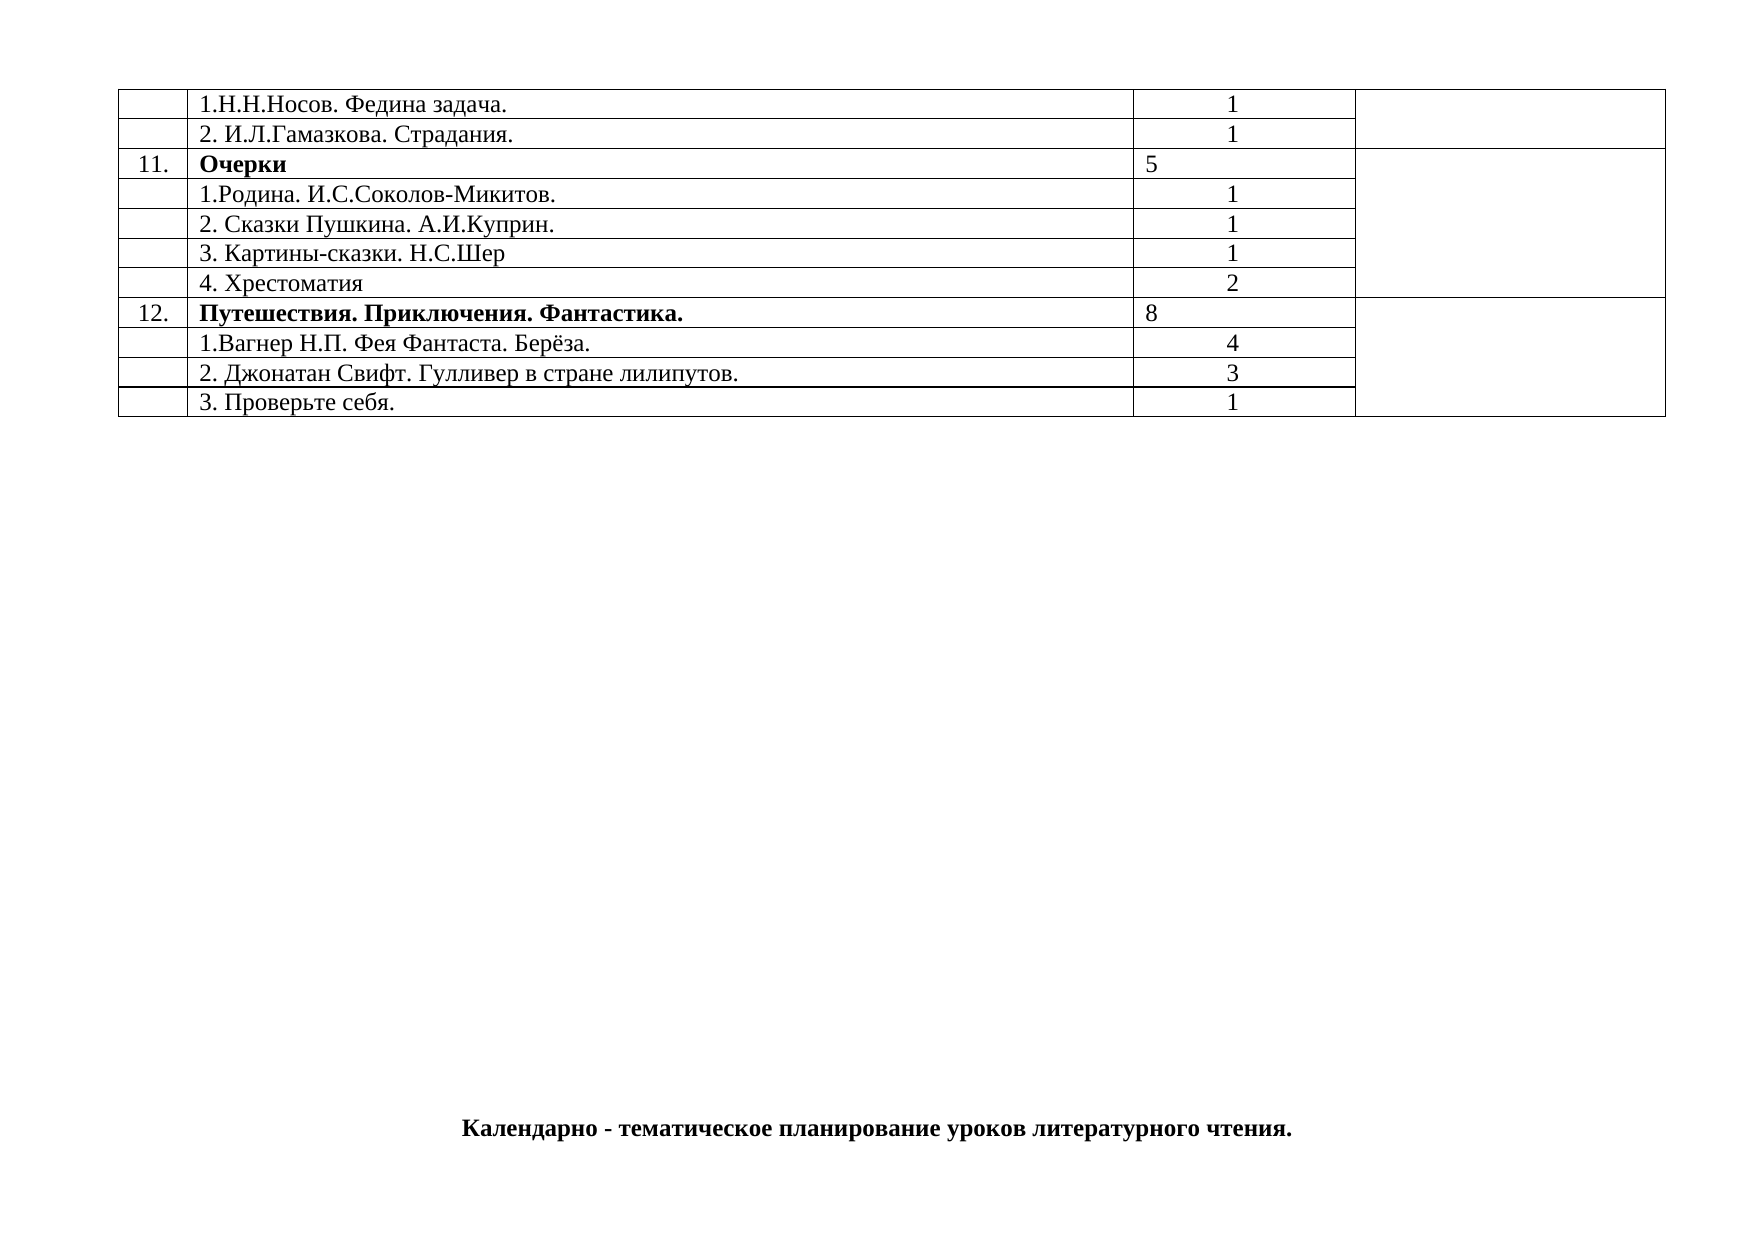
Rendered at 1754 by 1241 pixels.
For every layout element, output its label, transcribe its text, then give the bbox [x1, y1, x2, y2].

table_cell 2. Джонатан Свифт. Гулливер в стране лилипутов. [188, 358, 1133, 386]
table_cell 2. Сказки Пушкина. А.И.Куприн. [188, 209, 1133, 237]
table_cell 1 [1134, 119, 1355, 148]
table_cell Очерки [188, 149, 1133, 178]
table_cell 12. [119, 298, 187, 327]
table_cell 3 [1134, 358, 1355, 386]
table_cell [119, 239, 187, 267]
table_cell [119, 388, 187, 416]
table_cell [119, 209, 187, 237]
table_cell 3. Проверьте себя. [188, 388, 1133, 416]
table_cell 1 [1134, 239, 1355, 267]
table_cell [1356, 90, 1665, 148]
table_cell 8 [1134, 298, 1355, 327]
text Календарно - тематическое планирование уроков литературного чтения. [118, 1113, 1636, 1142]
table_cell [1356, 149, 1665, 297]
table_cell 4. Хрестоматия [188, 268, 1133, 297]
table_cell 5 [1134, 149, 1355, 178]
table_cell 1 [1134, 209, 1355, 237]
table_cell [119, 119, 187, 148]
table_cell 1 [1134, 388, 1355, 416]
table_cell 1.Родина. И.С.Соколов-Микитов. [188, 179, 1133, 208]
table_cell [119, 328, 187, 357]
table_cell 1 [1134, 179, 1355, 208]
table_cell 2. И.Л.Гамазкова. Страдания. [188, 119, 1133, 148]
table_cell 2 [1134, 268, 1355, 297]
table_cell 11. [119, 149, 187, 178]
table_cell [119, 179, 187, 208]
table_cell [119, 90, 187, 118]
table_cell 1.Вагнер Н.П. Фея Фантаста. Берёза. [188, 328, 1133, 357]
table_cell 1 [1134, 90, 1355, 118]
table_cell [119, 268, 187, 297]
table_cell 4 [1134, 328, 1355, 357]
table_cell 3. Картины-сказки. Н.С.Шер [188, 239, 1133, 267]
table_cell 1.Н.Н.Носов. Федина задача. [188, 90, 1133, 118]
table_cell [119, 358, 187, 386]
table_cell Путешествия. Приключения. Фантастика. [188, 298, 1133, 327]
table_cell [1356, 298, 1665, 416]
